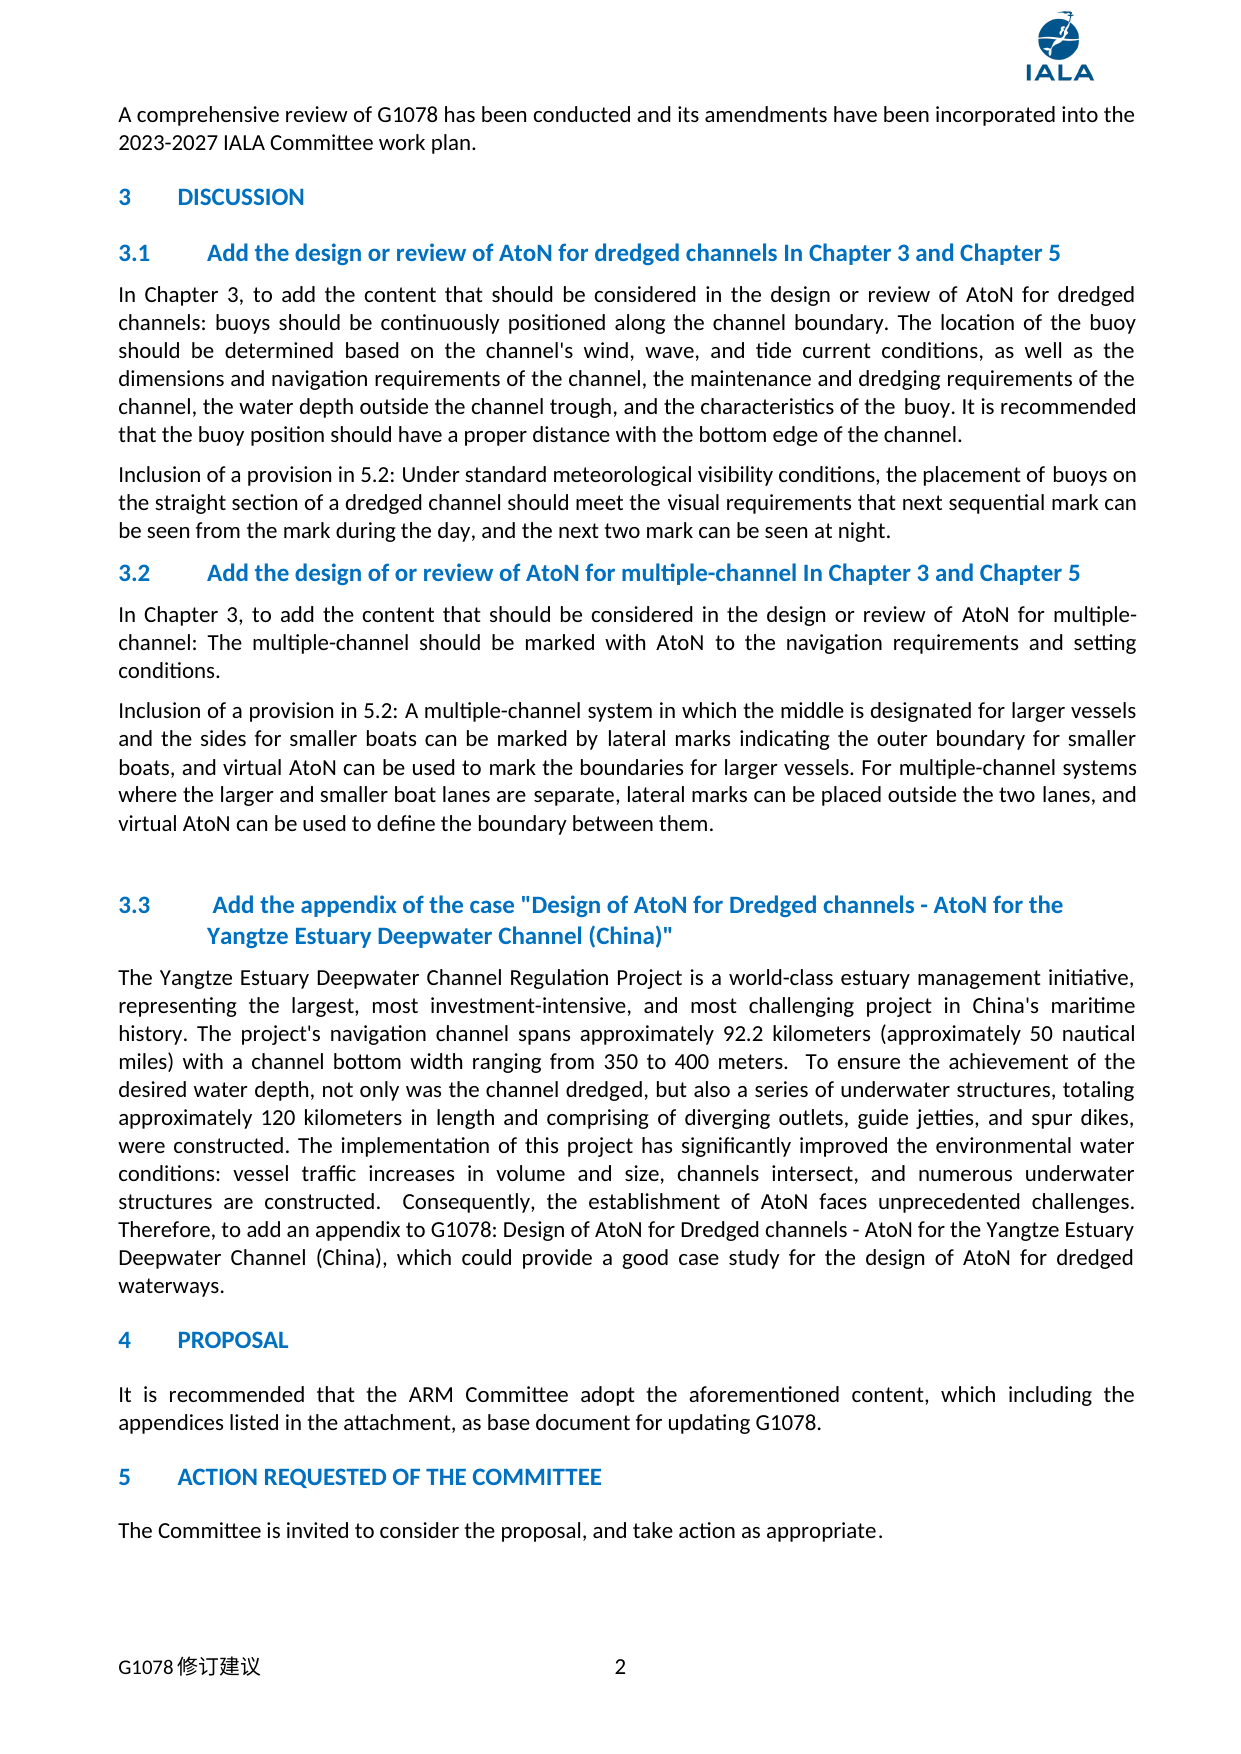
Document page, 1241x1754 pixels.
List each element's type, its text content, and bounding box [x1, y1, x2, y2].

subtitle proposal [118, 1324, 1137, 1355]
text Inclusion of a provision in 5.2: A multiple-channel system in which the middle is designated for larger vessels and the sides for smaller boats can be marked by lateral marks indicating the outer boundary for smaller boats, and virtual AtoN can be used to mark the boundaries for larger vessels. For multiple-channel systems where the larger and smaller boat lanes are separate, lateral marks can be placed outside the two lanes, and virtual AtoN can be used to define the boundary between them. [118, 697, 1137, 837]
subtitle Add the appendix of the case "Design of AtoN for Dredged channels - AtoN for the Yangtze Estuary Deepwater Channel (China)" [118, 890, 1137, 951]
subtitle Action requested of the Committee [118, 1461, 1137, 1492]
subtitle Add the design of or review of AtoN for multiple-channel In Chapter 3 and Chapter 5 [118, 557, 1137, 587]
text In Chapter 3, to add the content that should be considered in the design or review of AtoN for dredged channels: buoys should be continuously positioned along the channel boundary. The location of the buoy should be determined based on the channel's wind, wave, and tide current conditions, as well as the dimensions and navigation requirements of the channel, the maintenance and dredging requirements of the channel, the water depth outside the channel trough, and the characteristics of the buoy. It is recommended that the buoy position should have a proper distance with the bottom edge of the channel. [118, 280, 1137, 448]
subtitle Discussion [118, 181, 1137, 212]
text It is recommended that the ARM Committee adopt the aforementioned content, which including the appendices listed in the attachment, as base document for updating G1078. [118, 1380, 1137, 1436]
picture [1011, 3, 1106, 96]
text In Chapter 3, to add the content that should be considered in the design or review of AtoN for multiple-channel: The multiple-channel should be marked with AtoN to the navigation requirements and setting conditions. [118, 600, 1137, 684]
subtitle Add the design or review of AtoN for dredged channels In Chapter 3 and Chapter 5 [118, 237, 1137, 267]
text Inclusion of a provision in 5.2: Under standard meteorological visibility conditions, the placement of buoys on the straight section of a dredged channel should meet the visual requirements that next sequential mark can be seen from the mark during the day, and the next two mark can be seen at night. [118, 460, 1137, 544]
list The Committee is invited to consider the proposal, and take action as appropriate. [118, 1517, 1137, 1544]
text A comprehensive review of G1078 has been conducted and its amendments have been incorporated into the 2023-2027 IALA Committee work plan. [118, 100, 1137, 156]
text The Yangtze Estuary Deepwater Channel Regulation Project is a world-class estuary management initiative, representing the largest, most investment-intensive, and most challenging project in China's maritime history. The project's navigation channel spans approximately 92.2 kilometers (approximately 50 nautical miles) with a channel bottom width ranging from 350 to 400 meters. To ensure the achievement of the desired water depth, not only was the channel dredged, but also a series of underwater structures, totaling approximately 120 kilometers in length and comprising of diverging outlets, guide jetties, and spur dikes, were constructed. The implementation of this project has significantly improved the environmental water conditions: vessel traffic increases in volume and size, channels intersect, and numerous underwater structures are constructed. Consequently, the establishment of AtoN faces unprecedented challenges. Therefore, to add an appendix to G1078: Design of AtoN for Dredged channels - AtoN for the Yangtze Estuary Deepwater Channel (China), which could provide a good case study for the design of AtoN for dredged waterways. [118, 963, 1137, 1299]
